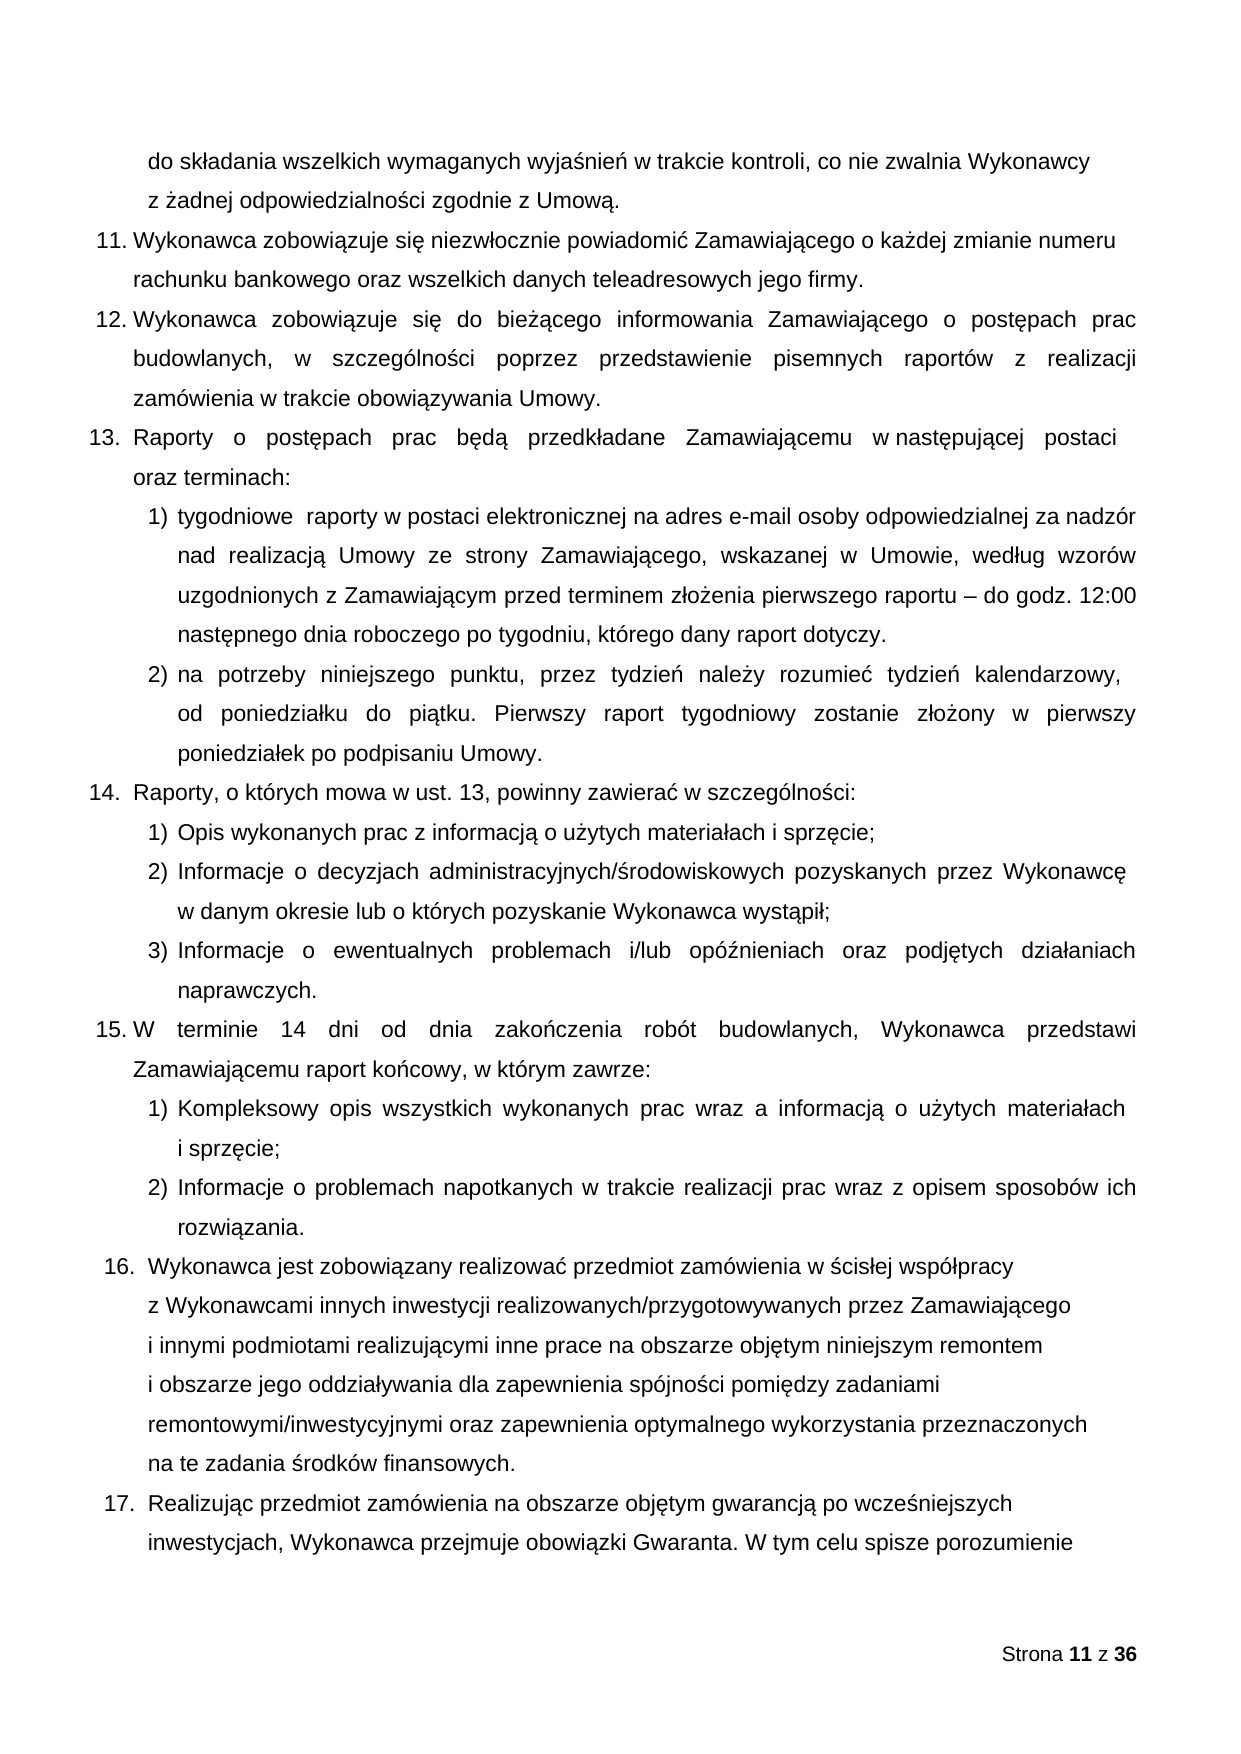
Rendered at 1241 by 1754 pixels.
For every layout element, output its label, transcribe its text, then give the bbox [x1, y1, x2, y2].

list Informacje o decyzjach administracyjnych/środowiskowych pozyskanych przez Wykonawcę w danym okresie lub o których pozyskanie Wykonawca wystąpił; [148, 858, 1137, 924]
list W terminie 14 dni od dnia zakończenia robót budowlanych, Wykonawca przedstawi Zamawiającemu raport końcowy, w którym zawrze: [95, 1016, 1137, 1082]
list Kompleksowy opis wszystkich wykonanych prac wraz a informacją o użytych materiałach i sprzęcie; [148, 1095, 1137, 1161]
list Raporty, o których mowa w ust. 13, powinny zawierać w szczególności: [89, 779, 1137, 806]
list na potrzeby niniejszego punktu, przez tydzień należy rozumieć tydzień kalendarzowy, od poniedziałku do piątku. Pierwszy raport tygodniowy zostanie złożony w pierwszy poniedziałek po podpisaniu Umowy. [148, 661, 1137, 766]
list Opis wykonanych prac z informacją o użytych materiałach i sprzęcie; [148, 819, 1137, 845]
list Wykonawca jest zobowiązany realizować przedmiot zamówienia w ścisłej współpracy z Wykonawcami innych inwestycji realizowanych/przygotowywanych przez Zamawiającego i innymi podmiotami realizującymi inne prace na obszarze objętym niniejszym remontem i obszarze jego oddziaływania dla zapewnienia spójności pomiędzy zadaniami remontowymi/inwestycyjnymi oraz zapewnienia optymalnego wykorzystania przeznaczonych na te zadania środków finansowych. [103, 1253, 1137, 1477]
list Wykonawca zobowiązuje się niezwłocznie powiadomić Zamawiającego o każdej zmianie numeru rachunku bankowego oraz wszelkich danych teleadresowych jego firmy. [96, 227, 1137, 292]
list tygodniowe raporty w postaci elektronicznej na adres e-mail osoby odpowiedzialnej za nadzór nad realizacją Umowy ze strony Zamawiającego, wskazanej w Umowie, według wzorów uzgodnionych z Zamawiającym przed terminem złożenia pierwszego raportu – do godz. 12:00 następnego dnia roboczego po tygodniu, którego dany raport dotyczy. [148, 503, 1137, 648]
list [103, 148, 1137, 213]
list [103, 1490, 1137, 1556]
list Informacje o problemach napotkanych w trakcie realizacji prac wraz z opisem sposobów ich rozwiązania. [148, 1174, 1137, 1240]
list Informacje o ewentualnych problemach i/lub opóźnieniach oraz podjętych działaniach naprawczych. [148, 937, 1137, 1003]
list Raporty o postępach prac będą przedkładane Zamawiającemu w następującej postaci oraz terminach: [89, 424, 1137, 490]
list Wykonawca zobowiązuje się do bieżącego informowania Zamawiającego o postępach prac budowlanych, w szczególności poprzez przedstawienie pisemnych raportów z realizacji zamówienia w trakcie obowiązywania Umowy. [95, 306, 1137, 411]
